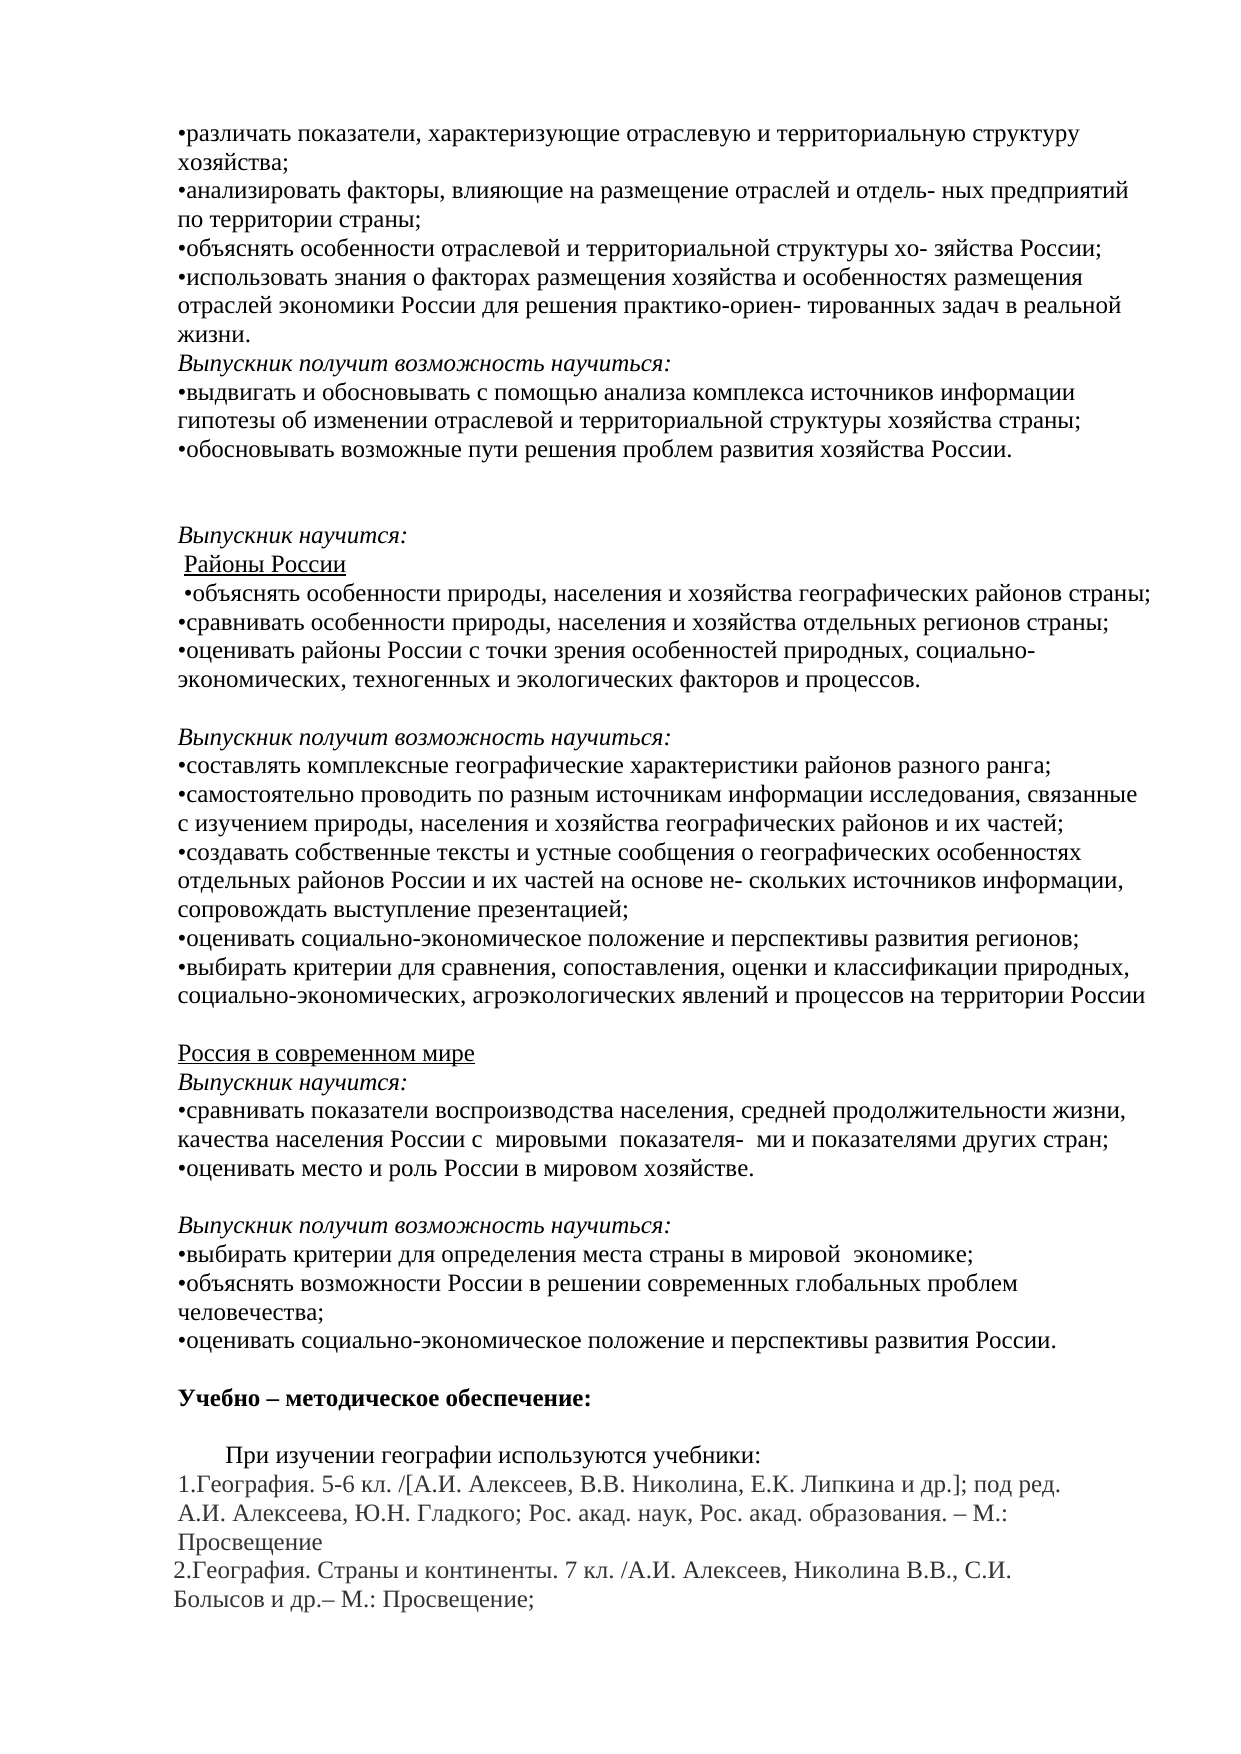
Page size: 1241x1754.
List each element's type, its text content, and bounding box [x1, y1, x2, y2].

text •оценивать место и роль России в мировом хозяйстве. [177, 1153, 1152, 1182]
text Выпускник научится: [177, 521, 1152, 549]
text Выпускник получит возможность научиться: [177, 348, 1152, 377]
text •выбирать критерии для определения места страны в мировой экономике; [177, 1239, 1152, 1268]
text •объяснять особенности отраслевой и территориальной структуры хо- зяйства России; [177, 233, 1152, 262]
text •оценивать социально-экономическое положение и перспективы развития регионов; [177, 923, 1152, 952]
text •использовать знания о факторах размещения хозяйства и особенностях размещения отраслей экономики России для решения практико-ориен- тированных задач в реальной жизни. [177, 262, 1152, 348]
text •различать показатели, характеризующие отраслевую и территориальную структуру хозяйства; [177, 118, 1152, 176]
text •оценивать районы России с точки зрения особенностей природных, социально-экономических, техногенных и экологических факторов и процессов. [177, 636, 1152, 693]
text Выпускник получит возможность научиться: [177, 1211, 1152, 1239]
text •составлять комплексные географические характеристики районов разного ранга; [177, 751, 1152, 779]
text •объяснять возможности России в решении современных глобальных проблем человечества; [177, 1268, 1152, 1326]
text Выпускник получит возможность научиться: [177, 722, 1152, 751]
text •анализировать факторы, влияющие на размещение отраслей и отдель- ных предприятий по территории страны; [177, 176, 1152, 233]
text При изучении географии используются учебники: [225, 1441, 1152, 1469]
text Россия в современном мире [177, 1038, 1152, 1067]
text 1.География. 5-6 кл. /[А.И. Алексеев, В.В. Николина, Е.К. Липкина и др.]; под ред. А.И. Алексеева, Ю.Н. Гладкого; Рос. акад. наук, Рос. акад. образования. – М.: Просвещение [177, 1469, 1067, 1556]
text Выпускник научится: [177, 1067, 1152, 1096]
text •сравнивать показатели воспроизводства населения, средней продолжительности жизни, качества населения России с мировыми показателя- ми и показателями других стран; [177, 1096, 1152, 1153]
text •создавать собственные тексты и устные сообщения о географических особенностях отдельных районов России и их частей на основе не- скольких источников информации, сопровождать выступление презентацией; [177, 837, 1152, 923]
text •оценивать социально-экономическое положение и перспективы развития России. [177, 1326, 1152, 1354]
text Учебно – методическое обеспечение: [177, 1383, 1152, 1412]
text •выдвигать и обосновывать с помощью анализа комплекса источников информации гипотезы об изменении отраслевой и территориальной структуры хозяйства страны; [177, 377, 1152, 434]
text Районы России [177, 549, 1152, 578]
text •выбирать критерии для сравнения, сопоставления, оценки и классификации природных, социально-экономических, агроэкологических явлений и процессов на территории России [177, 952, 1152, 1009]
text 2.География. Страны и континенты. 7 кл. /А.И. Алексеев, Николина В.В., С.И. Болысов и др.– М.: Просвещение; [173, 1556, 1091, 1613]
text •объяснять особенности природы, населения и хозяйства географических районов страны; [177, 578, 1152, 607]
text •сравнивать особенности природы, населения и хозяйства отдельных регионов страны; [177, 607, 1152, 636]
text •самостоятельно проводить по разным источникам информации исследования, связанные с изучением природы, населения и хозяйства географических районов и их частей; [177, 779, 1152, 837]
text •обосновывать возможные пути решения проблем развития хозяйства России. [177, 434, 1152, 463]
